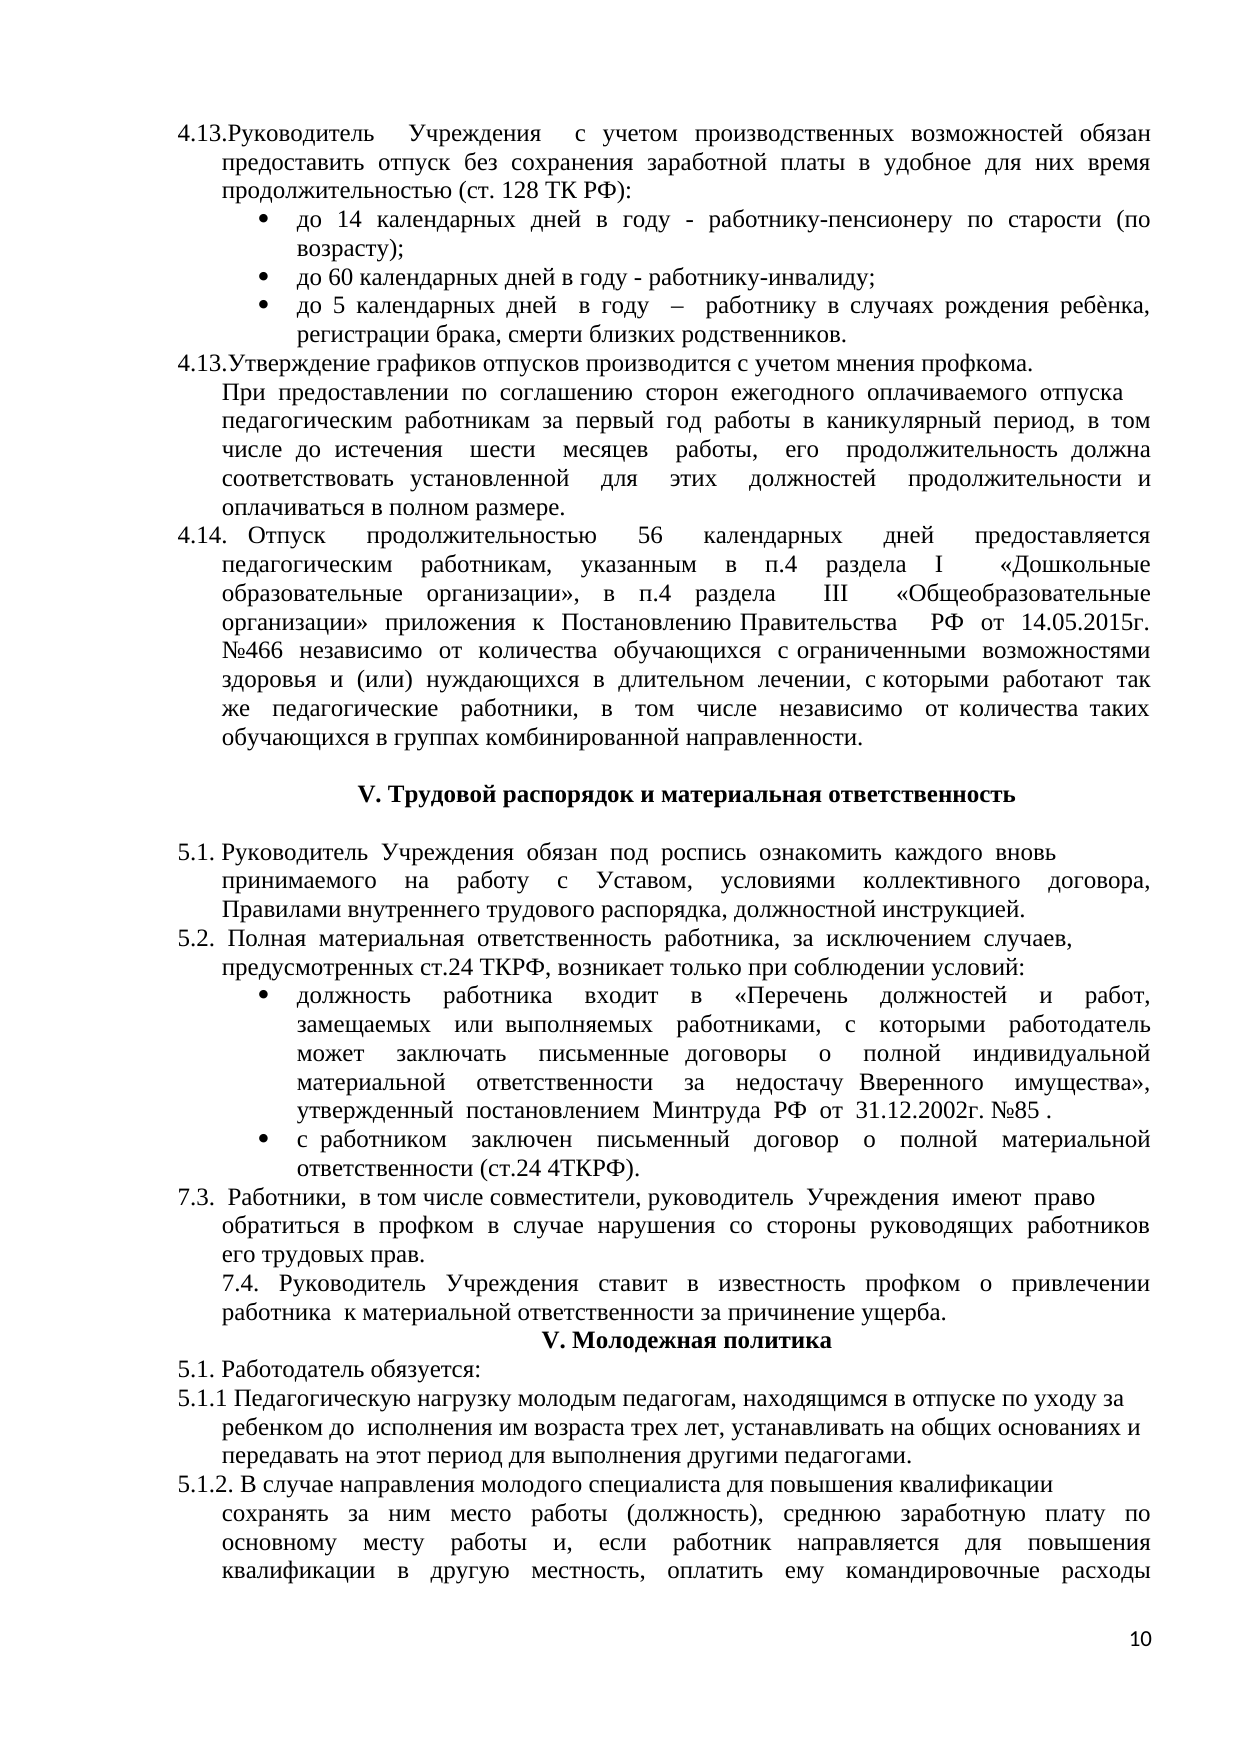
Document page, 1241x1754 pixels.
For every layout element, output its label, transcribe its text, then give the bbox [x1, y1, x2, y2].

text V. Трудовой распорядок и материальная ответственность [222, 779, 1152, 808]
text V. Молодежная политика [222, 1326, 1152, 1354]
list до 5 календарных дней в году – работнику в случаях рождения ребѐнка, регистрации брака, смерти близких родственников. [259, 291, 1152, 348]
text 4.14. Отпуск продолжительностью 56 календарных дней предоставляется педагогическим работникам, указанным в п.4 раздела I «Дошкольные образовательные организации», в п.4 раздела III «Общеобразовательные организации» приложения к Постановлению Правительства РФ от 14.05.2015г. №466 независимо от количества обучающихся с ограниченными возможностями здоровья и (или) нуждающихся в длительном лечении, с которыми работают так же педагогические работники, в том числе независимо от количества таких обучающихся в группах комбинированной направленности. [177, 521, 1152, 751]
text 5.1. Работодатель обязуется: [177, 1354, 1152, 1383]
text 5.2. Полная материальная ответственность работника, за исключением случаев, [177, 923, 1152, 952]
text 7.4. Руководитель Учреждения ставит в известность профком о привлечении работника к материальной ответственности за причинение ущерба. [222, 1268, 1152, 1326]
text педагогическим работникам за первый год работы в каникулярный период, в том числе до истечения шести месяцев работы, его продолжительность должна соответствовать установленной для этих должностей продолжительности и оплачиваться в полном размере. [222, 406, 1152, 521]
text принимаемого на работу с Уставом, условиями коллективного договора, Правилами внутреннего трудового распорядка, должностной инструкцией. [222, 866, 1152, 923]
text предусмотренных ст.24 ТКРФ, возникает только при соблюдении условий: [222, 952, 1152, 981]
list до 14 календарных дней в году - работнику-пенсионеру по старости (по возрасту); [259, 204, 1152, 262]
list до 60 календарных дней в году - работнику-инвалиду; [259, 262, 1152, 291]
text передавать на этот период для выполнения другими педагогами. [222, 1441, 1152, 1469]
text 5.1. Руководитель Учреждения обязан под роспись ознакомить каждого вновь [177, 837, 1152, 866]
text 4.13.Утверждение графиков отпусков производится с учетом мнения профкома. [177, 348, 1152, 377]
text При предоставлении по соглашению сторон ежегодного оплачиваемого отпуска [222, 377, 1152, 406]
text 5.1.1 Педагогическую нагрузку молодым педагогам, находящимся в отпуске по уходу за [177, 1383, 1152, 1412]
text ребенком до исполнения им возраста трех лет, устанавливать на общих основаниях и [222, 1412, 1152, 1441]
list с работником заключен письменный договор о полной материальной ответственности (ст.24 4ТКРФ). [259, 1124, 1152, 1182]
list должность работника входит в «Перечень должностей и работ, замещаемых или выполняемых работниками, с которыми работодатель может заключать письменные договоры о полной индивидуальной материальной ответственности за недостачу Вверенного имущества», утвержденный постановлением Минтруда РФ от 31.12.2002г. №85 . [259, 981, 1152, 1124]
text 4.13.Руководитель Учреждения с учетом производственных возможностей обязан предоставить отпуск без сохранения заработной платы в удобное для них время продолжительностью (ст. 128 ТК РФ): [177, 118, 1152, 204]
text 5.1.2. В случае направления молодого специалиста для повышения квалификации [177, 1469, 1152, 1498]
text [222, 1498, 1152, 1584]
text 7.3. Работники, в том числе совместители, руководитель Учреждения имеют право [177, 1182, 1152, 1211]
text обратиться в профком в случае нарушения со стороны руководящих работников его трудовых прав. [222, 1211, 1152, 1268]
